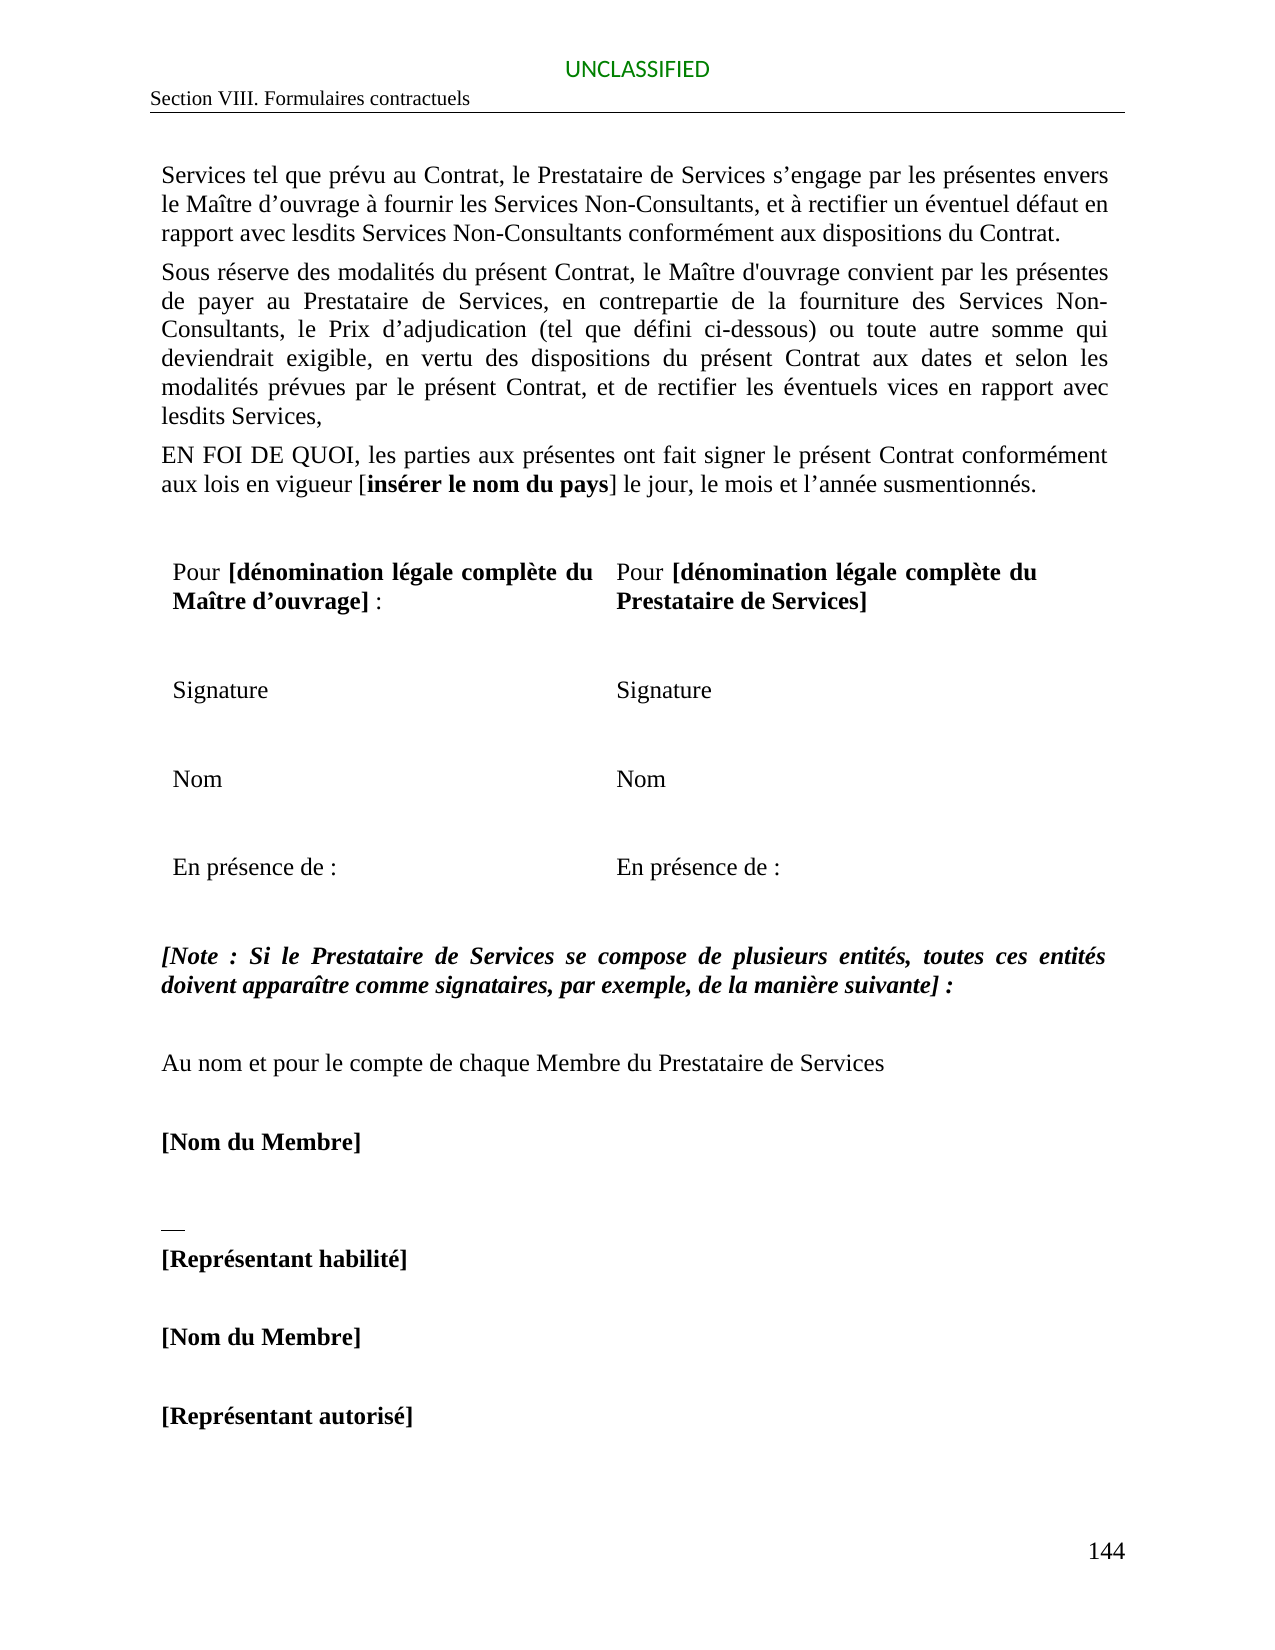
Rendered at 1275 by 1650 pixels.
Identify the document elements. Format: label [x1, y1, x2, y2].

table_header [150, 150, 1121, 1440]
